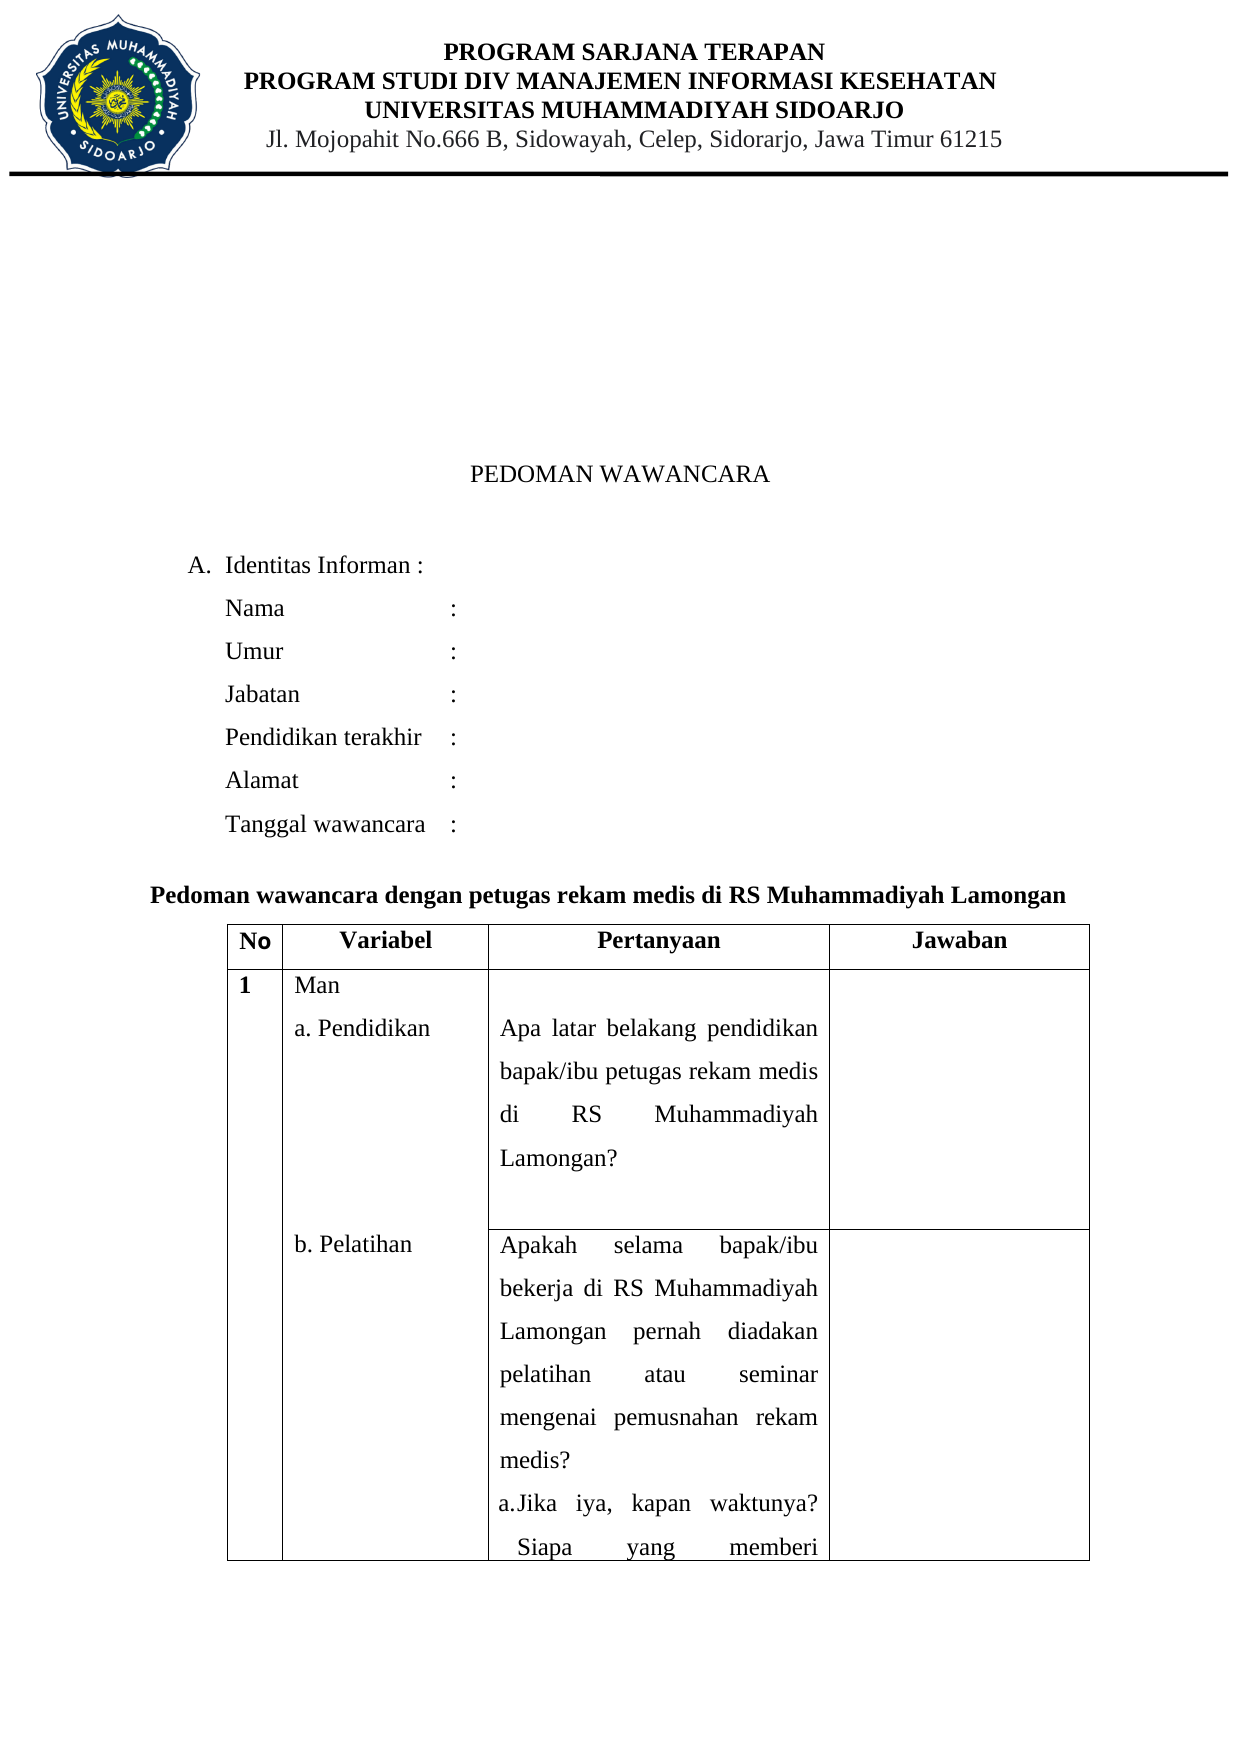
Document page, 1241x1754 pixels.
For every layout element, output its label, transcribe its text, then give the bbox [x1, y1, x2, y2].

table_cell [830, 970, 1089, 1229]
text Pedoman wawancara dengan petugas rekam medis di RS Muhammadiyah Lamongan [150, 881, 1090, 909]
table_cell 1 [228, 970, 282, 1560]
list Umur : [225, 636, 1090, 665]
list Jabatan : [225, 679, 1090, 708]
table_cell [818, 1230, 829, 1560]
text PEDOMAN WAWANCARA [150, 459, 1090, 487]
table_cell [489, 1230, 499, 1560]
list Identitas Informan : [187, 550, 1090, 579]
list Nama : [225, 593, 1090, 622]
picture [36, 14, 200, 171]
table_cell [830, 1230, 1089, 1560]
table_cell Man a. Pendidikan b. Pelatihan c. Pengetahuan [283, 970, 488, 1560]
list Alamat : [225, 766, 1090, 794]
list Tanggal wawancara : [225, 809, 1090, 837]
table_cell Apa latar belakang pendidikan bapak/ibu petugas rekam medis di RS Muhammadiyah Lamongan? [489, 970, 829, 1229]
table_header Variabel [283, 925, 488, 969]
table_header Jawaban [830, 925, 1089, 969]
table_header No [228, 925, 282, 969]
list Pendidikan terakhir : [225, 722, 1090, 751]
table_header Pertanyaan [489, 925, 829, 969]
